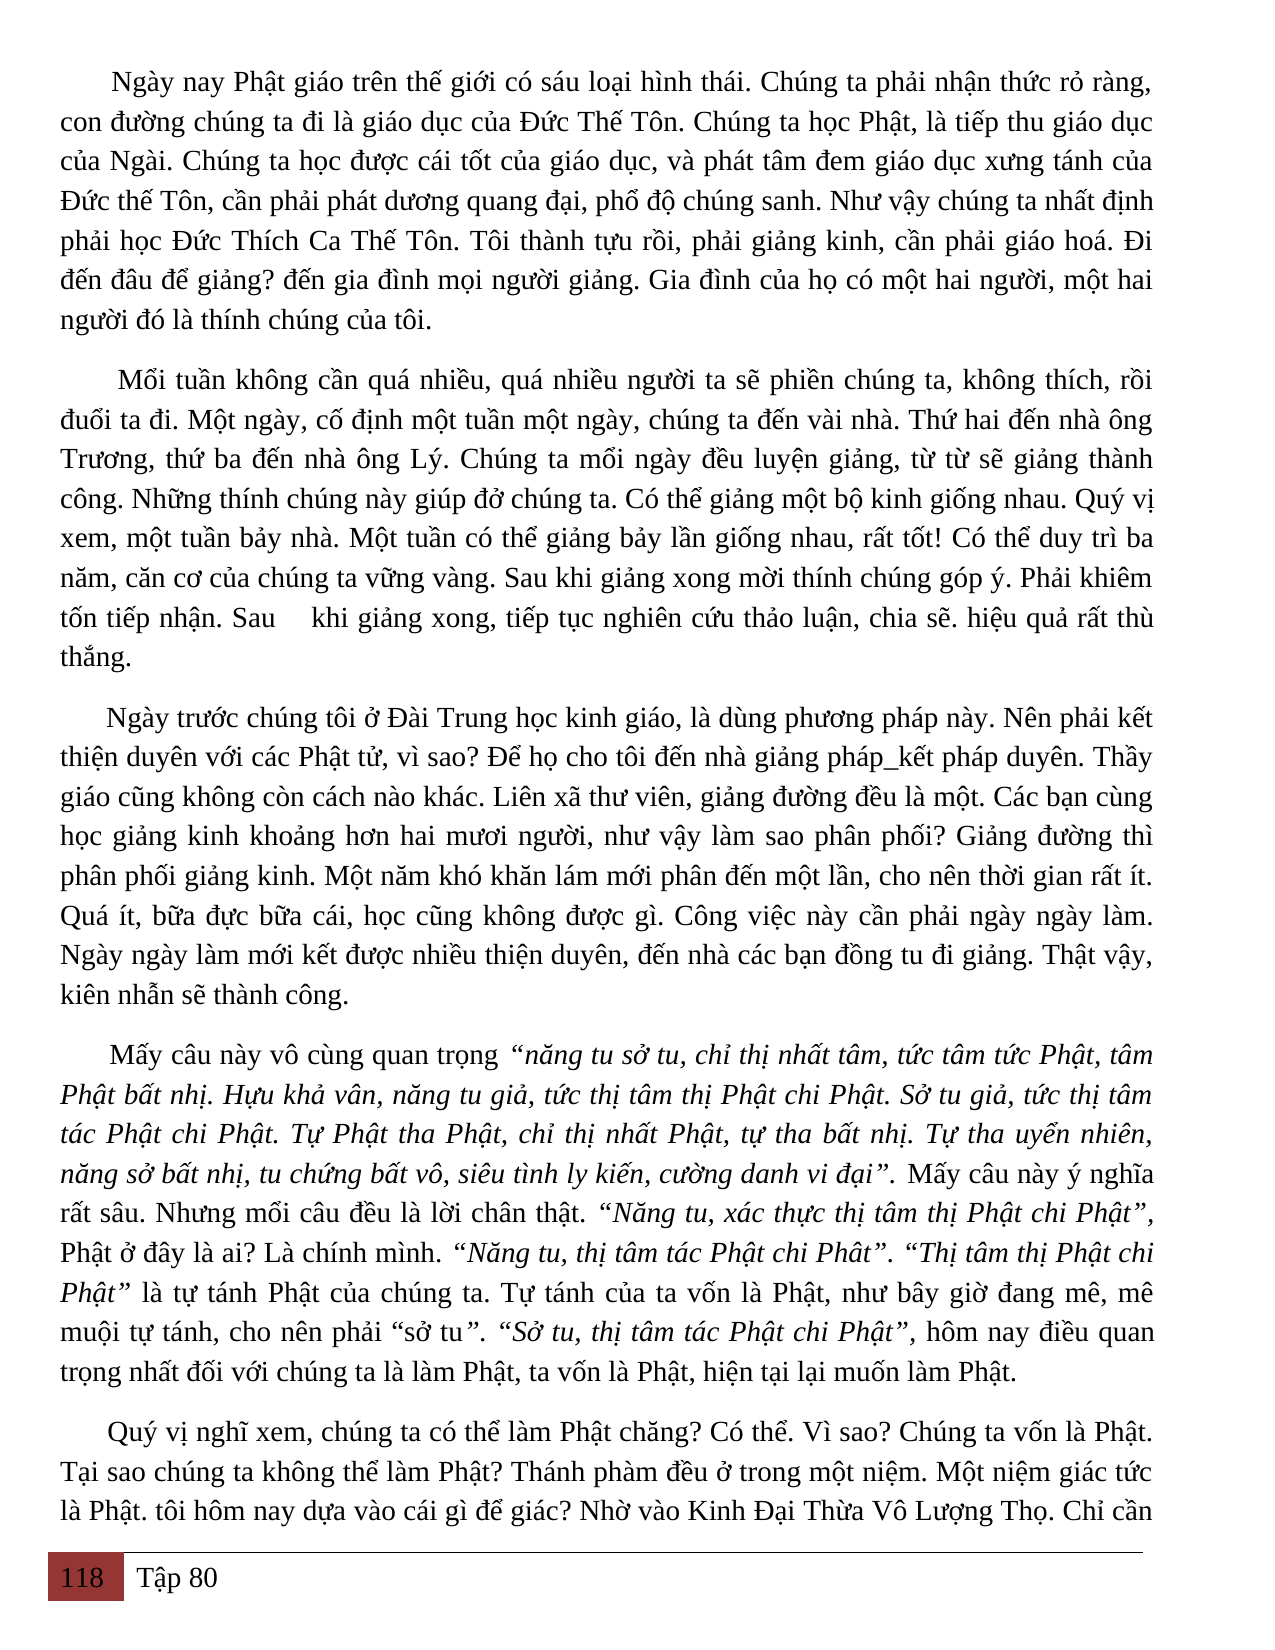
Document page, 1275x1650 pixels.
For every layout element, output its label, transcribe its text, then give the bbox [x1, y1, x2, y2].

text Ngày nay Phật giáo trên thế giới có sáu loại hình thái. Chúng ta phải nhận thức rỏ ràng, con đường chúng ta đi là giáo dục của Đức Thế Tôn. Chúng ta học Phật, là tiếp thu giáo dục của Ngài. Chúng ta học được cái tốt của giáo dục, và phát tâm đem giáo dục xưng tánh của Đức thế Tôn, cần phải phát dương quang đại, phổ độ chúng sanh. Như vậy chúng ta nhất định phải học Đức Thích Ca Thế Tôn. Tôi thành tựu rồi, phải giảng kinh, cần phải giáo hoá. Đi đến đâu để giảng? đến gia đình mọi người giảng. Gia đình của họ có một hai người, một hai người đó là thính chúng của tôi. [60, 60, 1155, 337]
text Mấy câu này vô cùng quan trọng “năng tu sở tu, chỉ thị nhất tâm, tức tâm tức Phật, tâm Phật bất nhị. Hựu khả vân, năng tu giả, tức thị tâm thị Phật chi Phật. Sở tu giả, tức thị tâm tác Phật chi Phật. Tự Phật tha Phật, chỉ thị nhất Phật, tự tha bất nhị. Tự tha uyển nhiên, năng sở bất nhị, tu chứng bất vô, siêu tình ly kiến, cường danh vi đại”. Mấy câu này ý nghĩa rất sâu. Nhưng mổi câu đều là lời chân thật. “Năng tu, xác thực thị tâm thị Phật chi Phật”, Phật ở đây là ai? Là chính mình. “Năng tu, thị tâm tác Phật chi Phât”. “Thị tâm thị Phật chi Phật” là tự tánh Phật của chúng ta. Tự tánh của ta vốn là Phật, như bây giờ đang mê, mê muội tự tánh, cho nên phải “sở tu”. “Sở tu, thị tâm tác Phật chi Phật”, hôm nay điều quan trọng nhất đối với chúng ta là làm Phật, ta vốn là Phật, hiện tại lại muốn làm Phật. [60, 1033, 1155, 1389]
text Mổi tuần không cần quá nhiều, quá nhiều người ta sẽ phiền chúng ta, không thích, rồi đuổi ta đi. Một ngày, cố định một tuần một ngày, chúng ta đến vài nhà. Thứ hai đến nhà ông Trương, thứ ba đến nhà ông Lý. Chúng ta mổi ngày đều luyện giảng, từ từ sẽ giảng thành công. Những thính chúng này giúp đở chúng ta. Có thể giảng một bộ kinh giống nhau. Quý vị xem, một tuần bảy nhà. Một tuần có thể giảng bảy lần giống nhau, rất tốt! Có thể duy trì ba năm, căn cơ của chúng ta vững vàng. Sau khi giảng xong mời thính chúng góp ý. Phải khiêm tốn tiếp nhận. Sau khi giảng xong, tiếp tục nghiên cứu thảo luận, chia sẽ. hiệu quả rất thù thắng. [60, 358, 1155, 674]
text Ngày trước chúng tôi ở Đài Trung học kinh giáo, là dùng phương pháp này. Nên phải kết thiện duyên với các Phật tử, vì sao? Để họ cho tôi đến nhà giảng pháp_kết pháp duyên. Thầy giáo cũng không còn cách nào khác. Liên xã thư viên, giảng đường đều là một. Các bạn cùng học giảng kinh khoảng hơn hai mươi người, như vậy làm sao phân phối? Giảng đường thì phân phối giảng kinh. Một năm khó khăn lám mới phân đến một lần, cho nên thời gian rất ít. Quá ít, bữa đực bữa cái, học cũng không được gì. Công việc này cần phải ngày ngày làm. Ngày ngày làm mới kết được nhiều thiện duyên, đến nhà các bạn đồng tu đi giảng. Thật vậy, kiên nhẫn sẽ thành công. [60, 695, 1155, 1012]
